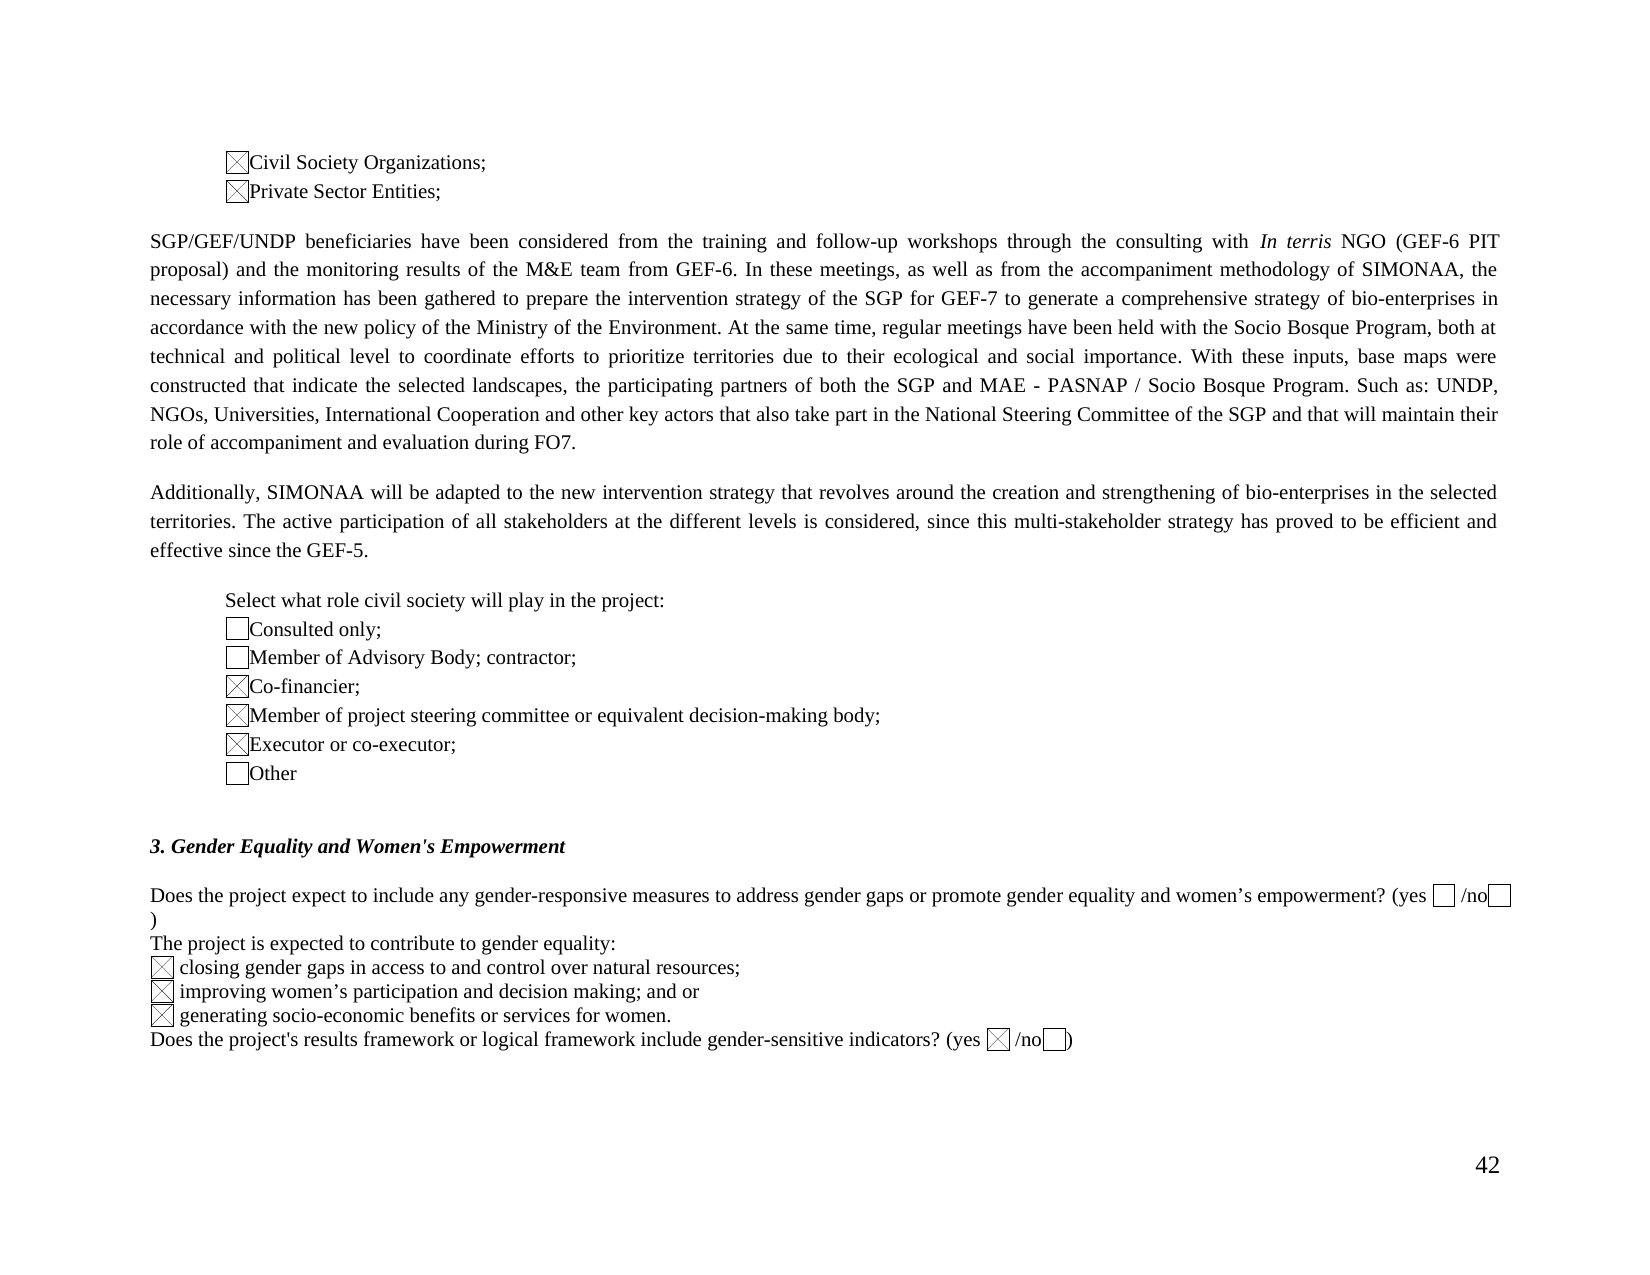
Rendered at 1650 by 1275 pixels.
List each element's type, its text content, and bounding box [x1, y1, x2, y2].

list Member of project steering committee or equivalent decision-making body; [248, 703, 1500, 727]
text closing gender gaps in access to and control over natural resources; [173, 955, 1500, 979]
text Does the project's results framework or logical framework include gender-sensitive indicators? (yes /no) [150, 1027, 987, 1051]
list Member of Advisory Body; contractor; [225, 645, 1500, 669]
text improving women’s participation and decision making; and or [173, 979, 1500, 1003]
list Private Sector Entities; [248, 179, 1500, 203]
list Consulted only; [225, 616, 1500, 641]
list Civil Society Organizations; [248, 150, 1500, 174]
text The project is expected to contribute to gender equality: [150, 931, 1500, 955]
text SGP/GEF/UNDP beneficiaries have been considered from the training and follow-up workshops through the consulting with In terris NGO (GEF-6 PIT proposal) and the monitoring results of the M&E team from GEF-6. In these meetings, as well as from the accompaniment methodology of SIMONAA, the necessary information has been gathered to prepare the intervention strategy of the SGP for GEF-7 to generate a comprehensive strategy of bio-enterprises in accordance with the new policy of the Ministry of the Environment. At the same time, regular meetings have been held with the Socio Bosque Program, both at technical and political level to coordinate efforts to prioritize territories due to their ecological and social importance. With these inputs, base maps were constructed that indicate the selected landscapes, the participating partners of both the SGP and MAE - PASNAP / Socio Bosque Program. Such as: UNDP, NGOs, Universities, International Cooperation and other key actors that also take part in the National Steering Committee of the SGP and that will maintain their role of accompaniment and evaluation during FO7. [150, 228, 1500, 454]
list Select what role civil society will play in the project: [225, 588, 1500, 612]
text 3. Gender Equality and Women's Empowerment [150, 834, 1500, 858]
list Other [225, 761, 1500, 785]
text Does the project's results framework or logical framework include gender-sensitive indicators? (yes /no) [1009, 1027, 1500, 1051]
list Co-financier; [225, 674, 1500, 698]
text Does the project expect to include any gender-responsive measures to address gender gaps or promote gender equality and women’s empowerment? (yes /no) [150, 883, 1500, 931]
list Executor or co-executor; [248, 732, 1500, 756]
text Additionally, SIMONAA will be adapted to the new intervention strategy that revolves around the creation and strengthening of bio-enterprises in the selected territories. The active participation of all stakeholders at the different levels is considered, since this multi-stakeholder strategy has proved to be efficient and effective since the GEF-5. [150, 480, 1500, 562]
text generating socio-economic benefits or services for women. [173, 1003, 1500, 1027]
